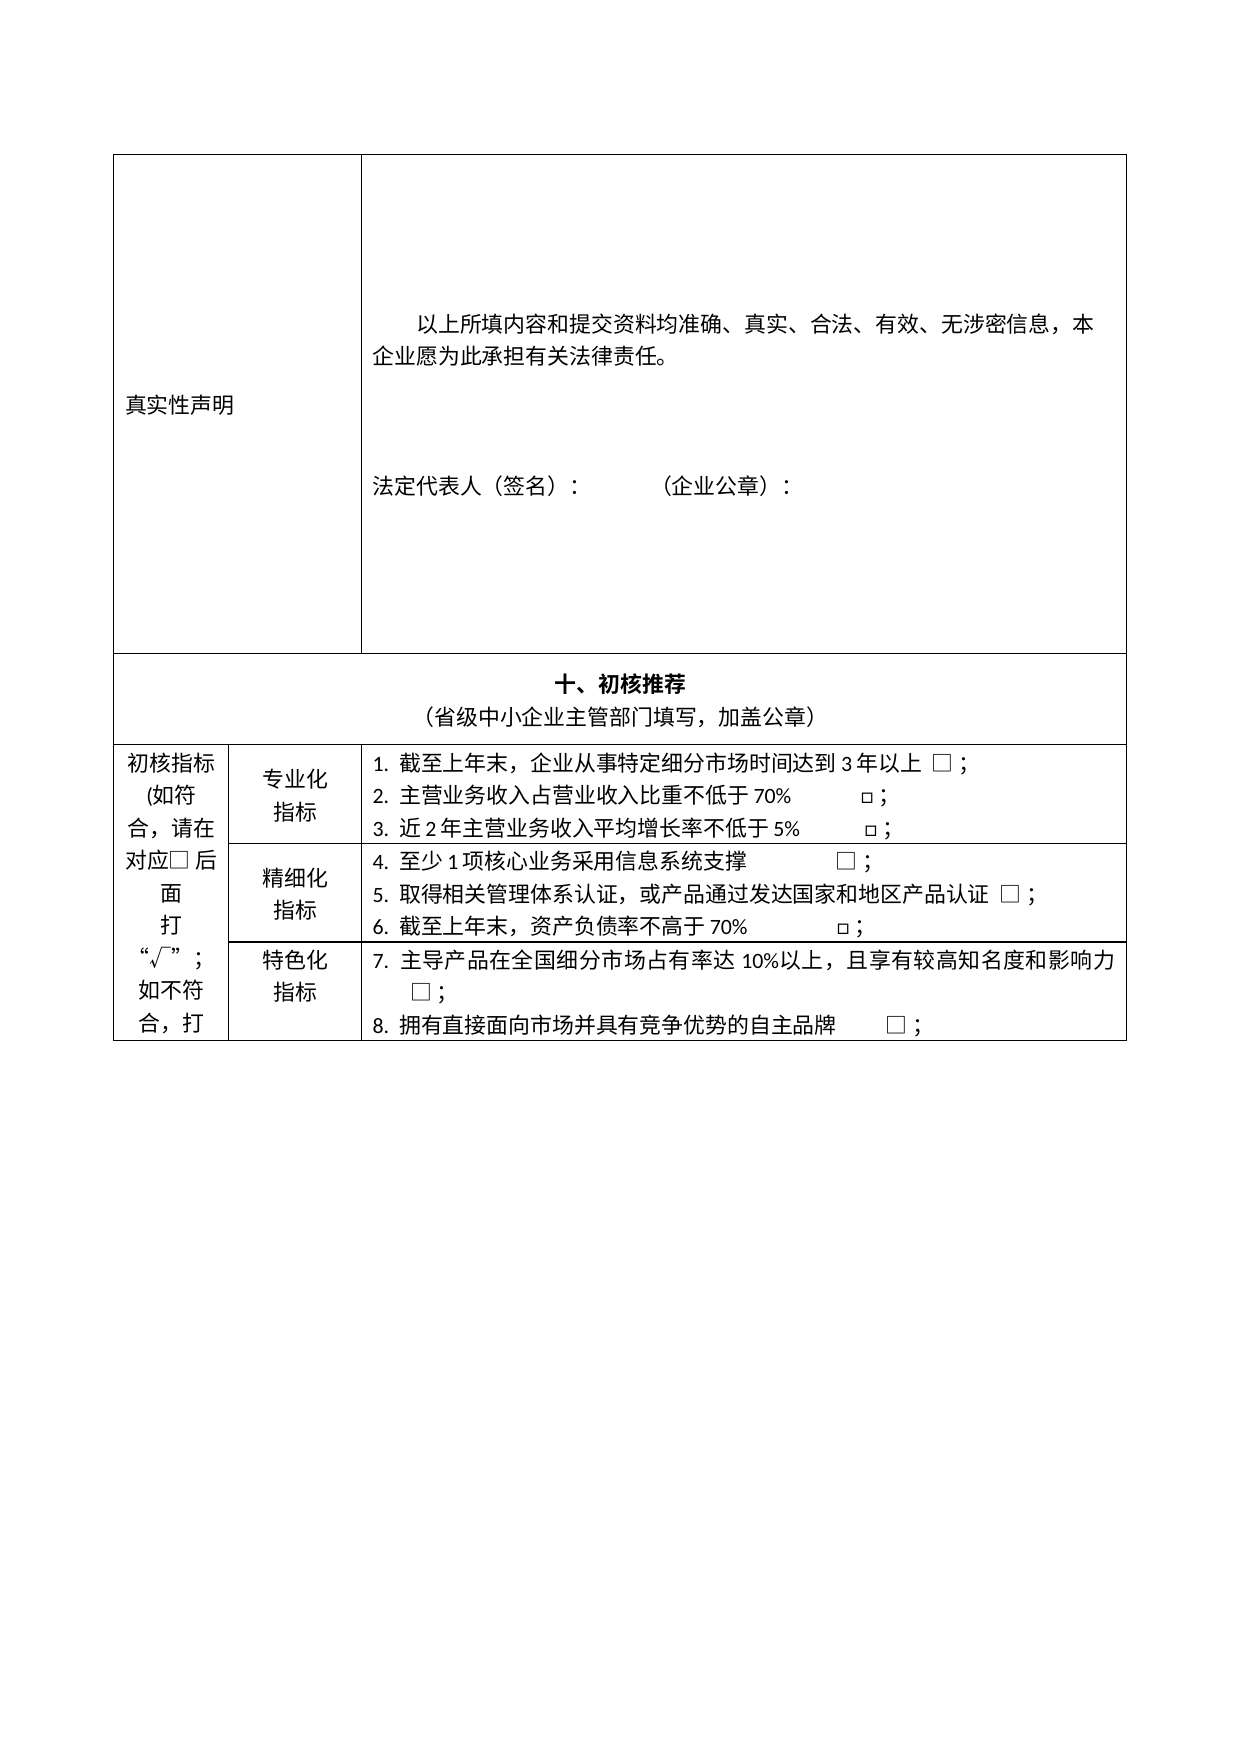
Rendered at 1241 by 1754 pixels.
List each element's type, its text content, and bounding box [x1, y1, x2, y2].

table_cell 特色化 指标 [229, 943, 361, 1040]
table_cell 专业化 指标 [229, 745, 361, 843]
table_cell 至少1项核心业务采用信息系统支撑 □ ； 5. 取得相关管理体系认证，或产品通过发达国家和地区产品认证 □ ； 6. 截至上年末，资产负债率不高于70% □ ； [362, 844, 1126, 941]
table_cell 截至上年末，企业从事特定细分市场时间达到3年以上 □ ； 2. 主营业务收入占营业收入比重不低于70% □ ； 3. 近2年主营业务收入平均增长率不低于5% □ ； [362, 745, 1126, 843]
table_cell 十、初核推荐 （省级中小企业主管部门填写，加盖公章） [114, 654, 1126, 744]
table_cell 以上所填内容和提交资料均准确、真实、合法、有效、无涉密信息，本企业愿为此承担有关法律责任。 法定代表人（签名）： （企业公章）： [362, 155, 1126, 653]
table_cell 真实性声明 [114, 155, 361, 653]
table_cell 精细化 指标 [229, 844, 361, 941]
table_cell 主导产品在全国细分市场占有率达10%以上，且享有较高知名度和影响力 □ ； 8. 拥有直接面向市场并具有竞争优势的自主品牌 □ ； [362, 943, 1126, 1040]
table_cell 初核指标 (如符合，请在对应□ 后面 打“√”；如不符合，打“×”；如未勾选，视为不符合) [114, 745, 228, 1040]
